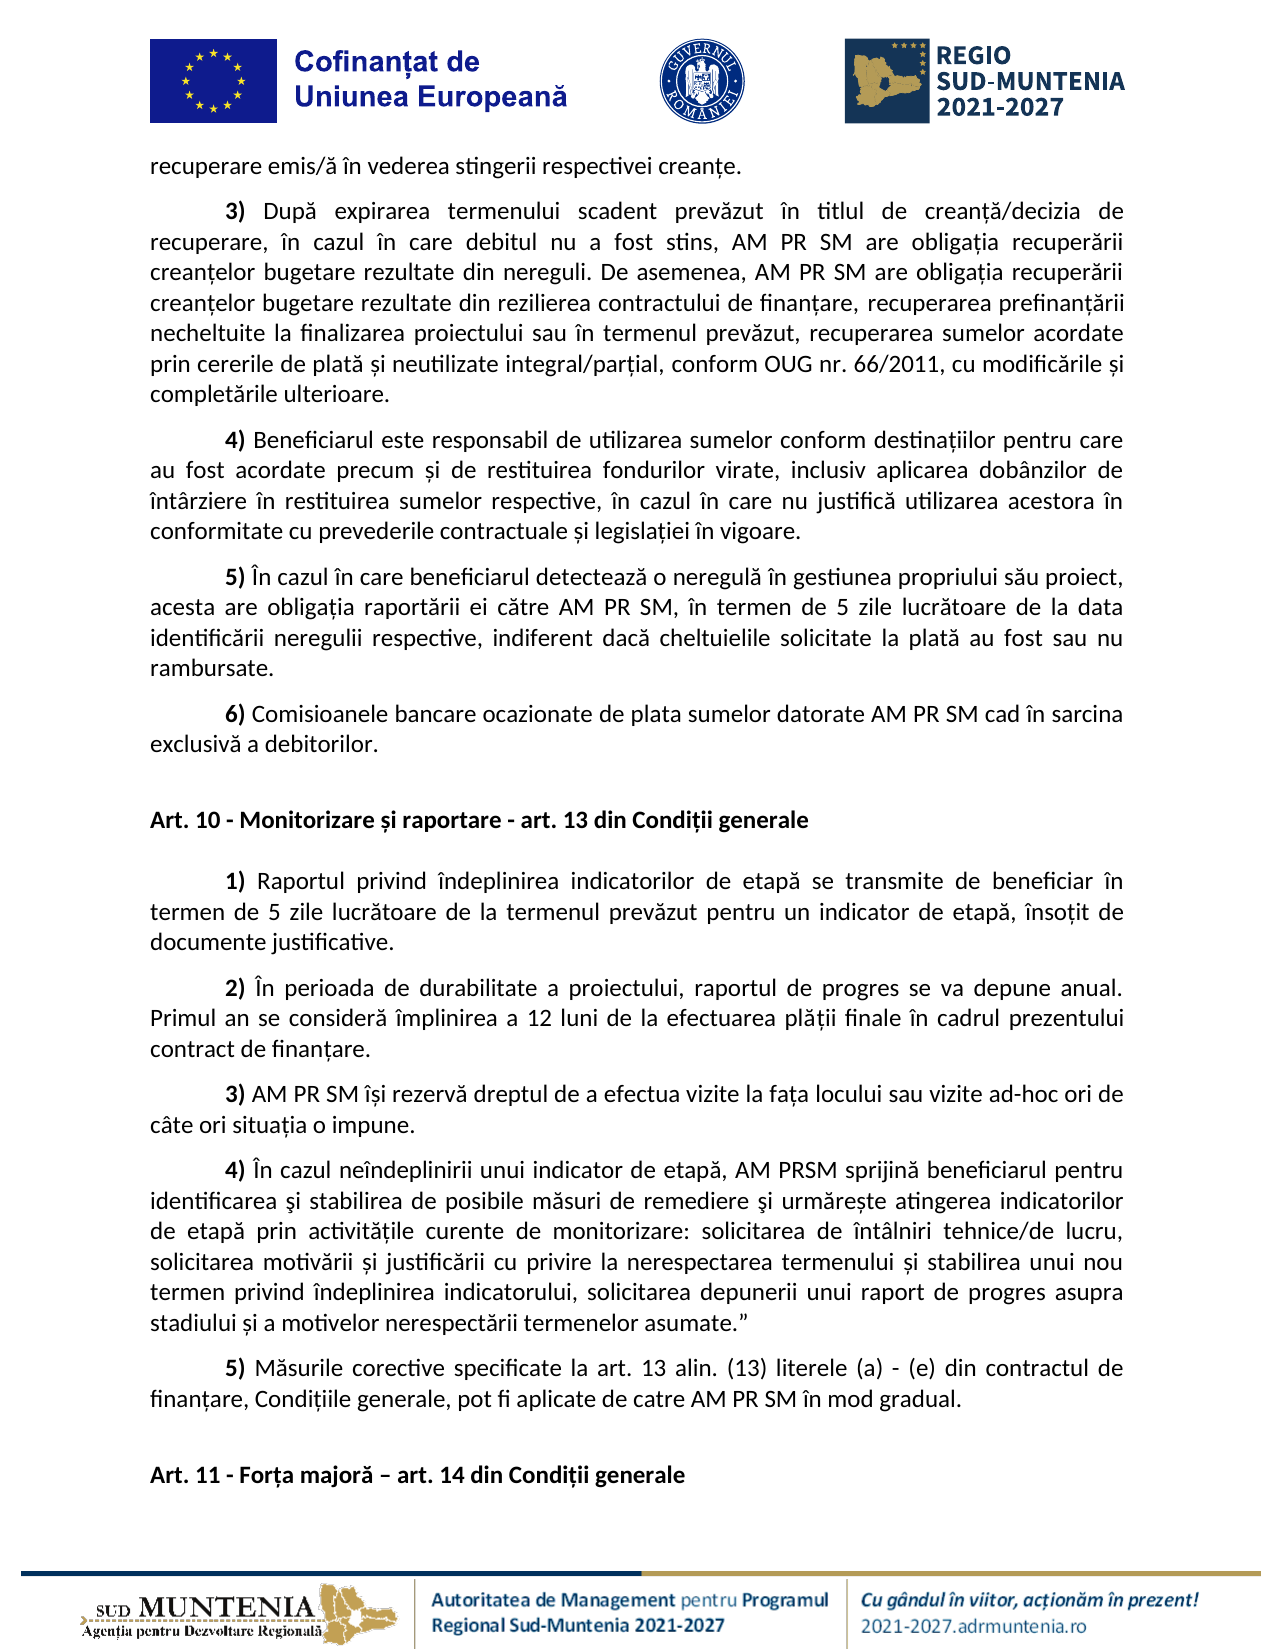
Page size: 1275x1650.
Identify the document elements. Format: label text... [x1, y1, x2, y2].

list 4) Beneficiarul este responsabil de utilizarea sumelor conform destinațiilor pentru care au fost acordate precum și de restituirea fondurilor virate, inclusiv aplicarea dobânzilor de întârziere în restituirea sumelor respective, în cazul în care nu justifică utilizarea acestora în conformitate cu prevederile contractuale și legislației în vigoare. [150, 424, 1125, 546]
list 3) AM PR SM își rezervă dreptul de a efectua vizite la fața locului sau vizite ad-hoc ori de câte ori situația o impune. [150, 1078, 1125, 1139]
list 4) În cazul neîndeplinirii unui indicator de etapă, AM PRSM sprijină beneficiarul pentru identificarea şi stabilirea de posibile măsuri de remediere şi urmărește atingerea indicatorilor de etapă prin activitățile curente de monitorizare: solicitarea de întâlniri tehnice/de lucru, solicitarea motivării și justificării cu privire la nerespectarea termenului și stabilirea unui nou termen privind îndeplinirea indicatorului, solicitarea depunerii unui raport de progres asupra stadiului și a motivelor nerespectării termenelor asumate.” [150, 1154, 1125, 1337]
picture [21, 1571, 1262, 1650]
list 5) În cazul în care beneficiarul detectează o neregulă în gestiunea propriului său proiect, acesta are obligația raportării ei către AM PR SM, în termen de 5 zile lucrătoare de la data identificării neregulii respective, indiferent dacă cheltuielile solicitate la plată au fost sau nu rambursate. [150, 561, 1125, 683]
list 6) Comisioanele bancare ocazionate de plata sumelor datorate AM PR SM cad în sarcina exclusivă a debitorilor. [150, 698, 1125, 759]
list 3) După expirarea termenului scadent prevăzut în titlul de creanță/decizia de recuperare, în cazul în care debitul nu a fost stins, AM PR SM are obligația recuperării creanțelor bugetare rezultate din nereguli. De asemenea, AM PR SM are obligația recuperării creanțelor bugetare rezultate din rezilierea contractului de finanțare, recuperarea prefinanțării necheltuite la finalizarea proiectului sau în termenul prevăzut, recuperarea sumelor acordate prin cererile de plată și neutilizate integral/parțial, conform OUG nr. 66/2011, cu modificările și completările ulterioare. [150, 195, 1125, 318]
list 3) După expirarea termenului scadent prevăzut în titlul de creanță/decizia de recuperare, în cazul în care debitul nu a fost stins, AM PR SM are obligația recuperării creanțelor bugetare rezultate din nereguli. De asemenea, AM PR SM are obligația recuperării creanțelor bugetare rezultate din rezilierea contractului de finanțare, recuperarea prefinanțării necheltuite la finalizarea proiectului sau în termenul prevăzut, recuperarea sumelor acordate prin cererile de plată și neutilizate integral/parțial, conform OUG nr. 66/2011, cu modificările și completările ulterioare. [150, 348, 1125, 409]
list 2) În perioada de durabilitate a proiectului, raportul de progres se va depune anual. Primul an se consideră împlinirea a 12 luni de la efectuarea plăţii finale în cadrul prezentului contract de finanţare. [150, 972, 1125, 1063]
text Art. 11 - Forța majoră – art. 14 din Condiții generale [150, 1459, 1125, 1489]
list 5) Măsurile corective specificate la art. 13 alin. (13) literele (a) - (e) din contractul de finanțare, Condițiile generale, pot fi aplicate de catre AM PR SM în mod gradual. [150, 1352, 1125, 1413]
text Art. 10 - Monitorizare și raportare - art. 13 din Condiții generale [150, 804, 1125, 835]
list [150, 150, 1125, 181]
list 1) Raportul privind îndeplinirea indicatorilor de etapă se transmite de beneficiar în termen de 5 zile lucrătoare de la termenul prevăzut pentru un indicator de etapă, însoțit de documente justificative. [150, 865, 1125, 957]
